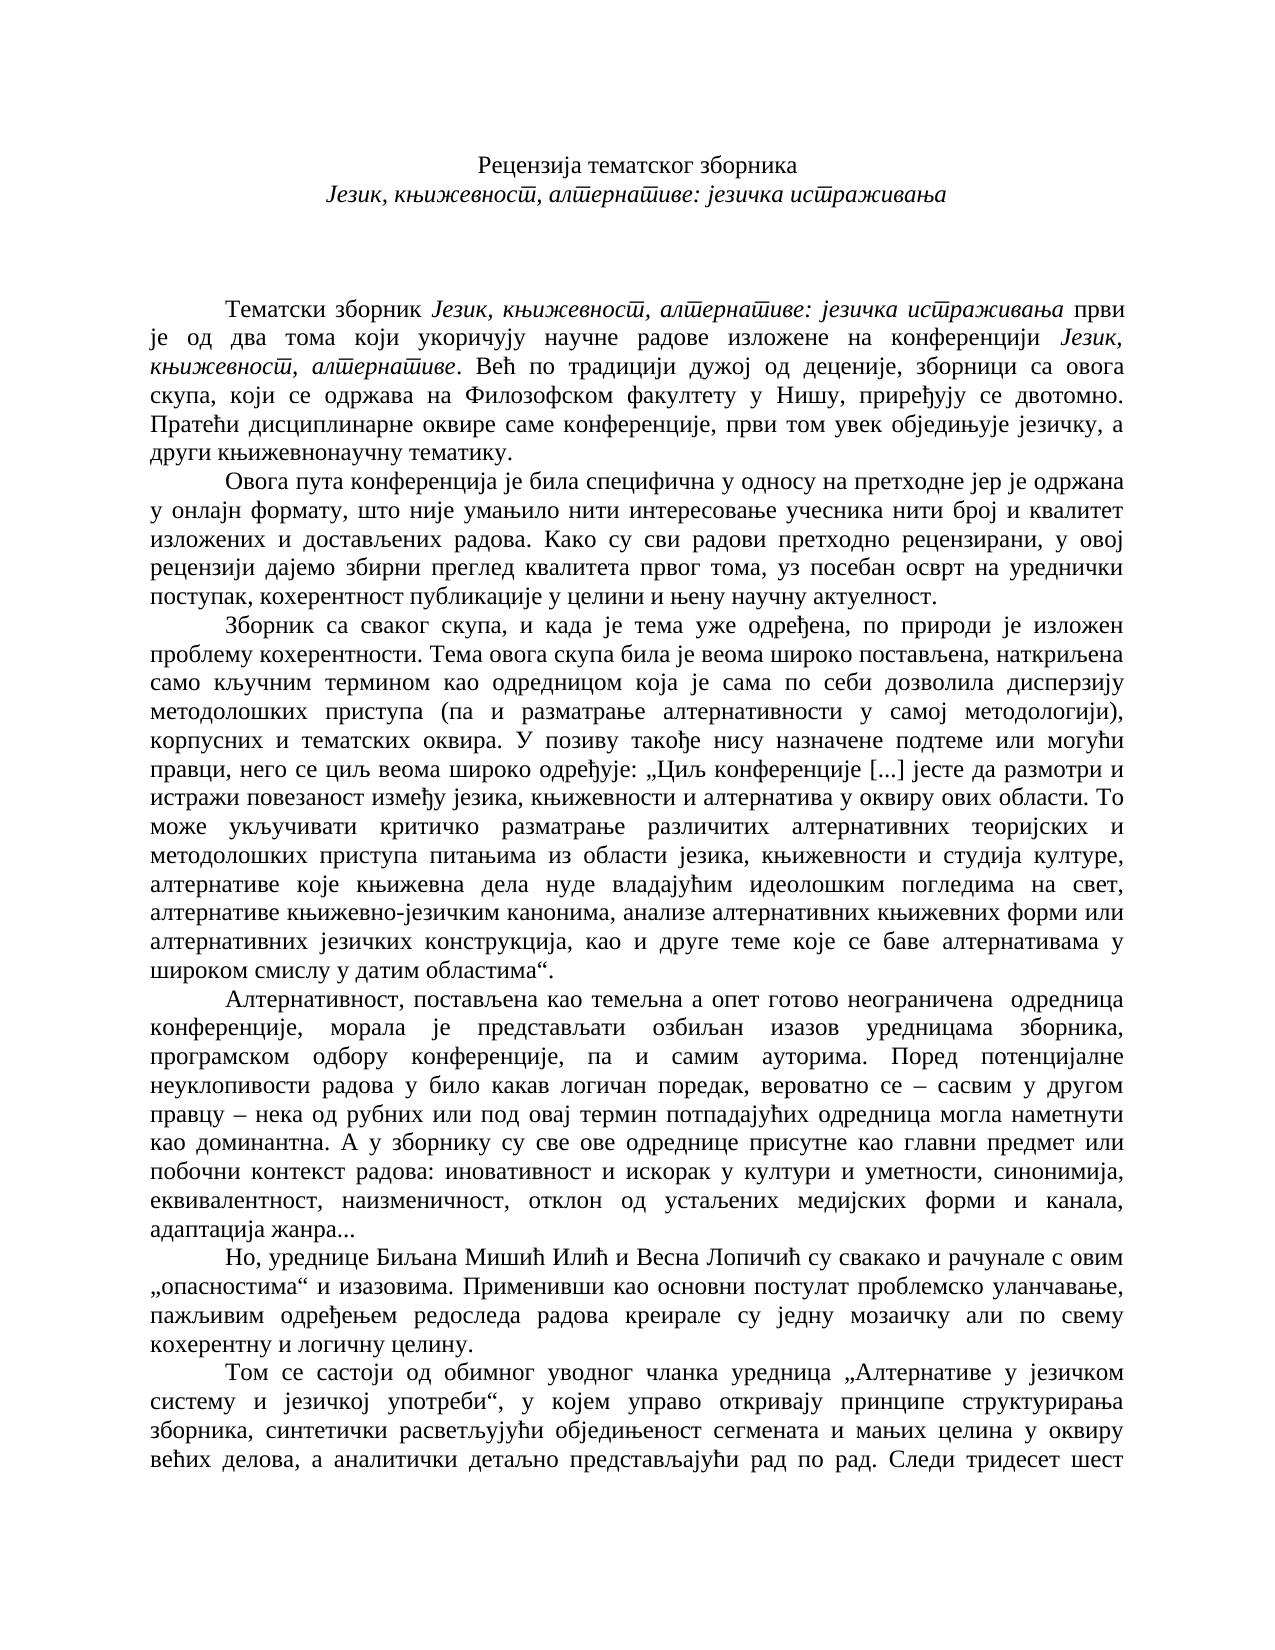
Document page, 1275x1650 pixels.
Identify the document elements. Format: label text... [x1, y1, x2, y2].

text Тематски зборник Језик, књижевност, алтернативе: језичка истраживања први је од два тома који укоричују научне радове изложене на конференцији Језик, књижевност, алтернативе. Већ по традицији дужој од деценије, зборници са овога скупа, који се одржава на Филозофском факултету у Нишу, приређују се двотомно. Пратећи дисциплинарне оквире саме конференције, први том увек обједињује језичку, а други књижевнонаучну тематику. [150, 294, 1125, 466]
text Језик, књижевност, алтернативе: језичка истраживања [150, 179, 1125, 207]
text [150, 1357, 1125, 1472]
text Зборник са сваког скупа, и када је тема уже одређена, по природи је изложен проблему кохерентности. Тема овога скупа била је веома широко постављена, наткриљена само кључним термином као одредницом која је сама по себи дозволила дисперзију методолошких приступа (па и разматрање алтернативности у самој методологији), корпусних и тематских оквира. У позиву такође нису назначене подтеме или могући правци, него се циљ веома широко одређује: „Циљ конференције [...] јесте да размотри и истражи повезаност између језика, књижевности и алтернатива у оквиру ових области. То може укључивати критичко разматрање различитих алтернативних теоријских и методолошких приступа питањима из области језика, књижевности и студија културе, алтернативе које књижевна дела нуде владајућим идеолошким погледима на свет, алтернативе књижевно-језичким канонима, анализе алтернативних књижевних форми или алтернативних језичких конструкција, као и друге теме које се баве алтернативама у широком смислу у датим областима“. [150, 610, 1125, 984]
text Но, уреднице Биљана Мишић Илић и Весна Лопичић су свакако и рачунале с овим „опасностима“ и изазовима. Применивши као основни постулат проблемско уланчавање, пажљивим одређењем редоследа радова креирале су једну мозаичку али по свему кохерентну и логичну целину. [150, 1242, 1125, 1357]
text Овога пута конференција је била специфична у односу на претходне јер је одржана у онлајн формату, што није умањило нити интересовање учесника нити број и квалитет изложених и достављених радова. Како су сви радови претходно рецензирани, у овој рецензији дајемо збирни преглед квалитета првог тома, уз посебан осврт на уреднички поступак, кохерентност публикације у целини и њену научну актуелност. [150, 466, 1125, 610]
text Алтернативност, постављена као темељна а опет готово неограничена одредница конференције, морала је представљати озбиљан изазов уредницама зборника, програмском одбору конференције, па и самим ауторима. Поред потенцијалне неуклопивости радова у било какав логичан поредак, вероватно се – сасвим у другом правцу – нека од рубних или под овај термин потпадајућих одредница могла наметнути као доминантна. А у зборнику су све ове одреднице присутне као главни предмет или побочни контекст радова: иновативност и искорак у култури и уметности, синонимија, еквивалентност, наизменичност, отклон од устаљених медијских форми и канала, адаптација жанра... [150, 984, 1125, 1242]
text Рецензија тематског зборника [150, 150, 1125, 179]
